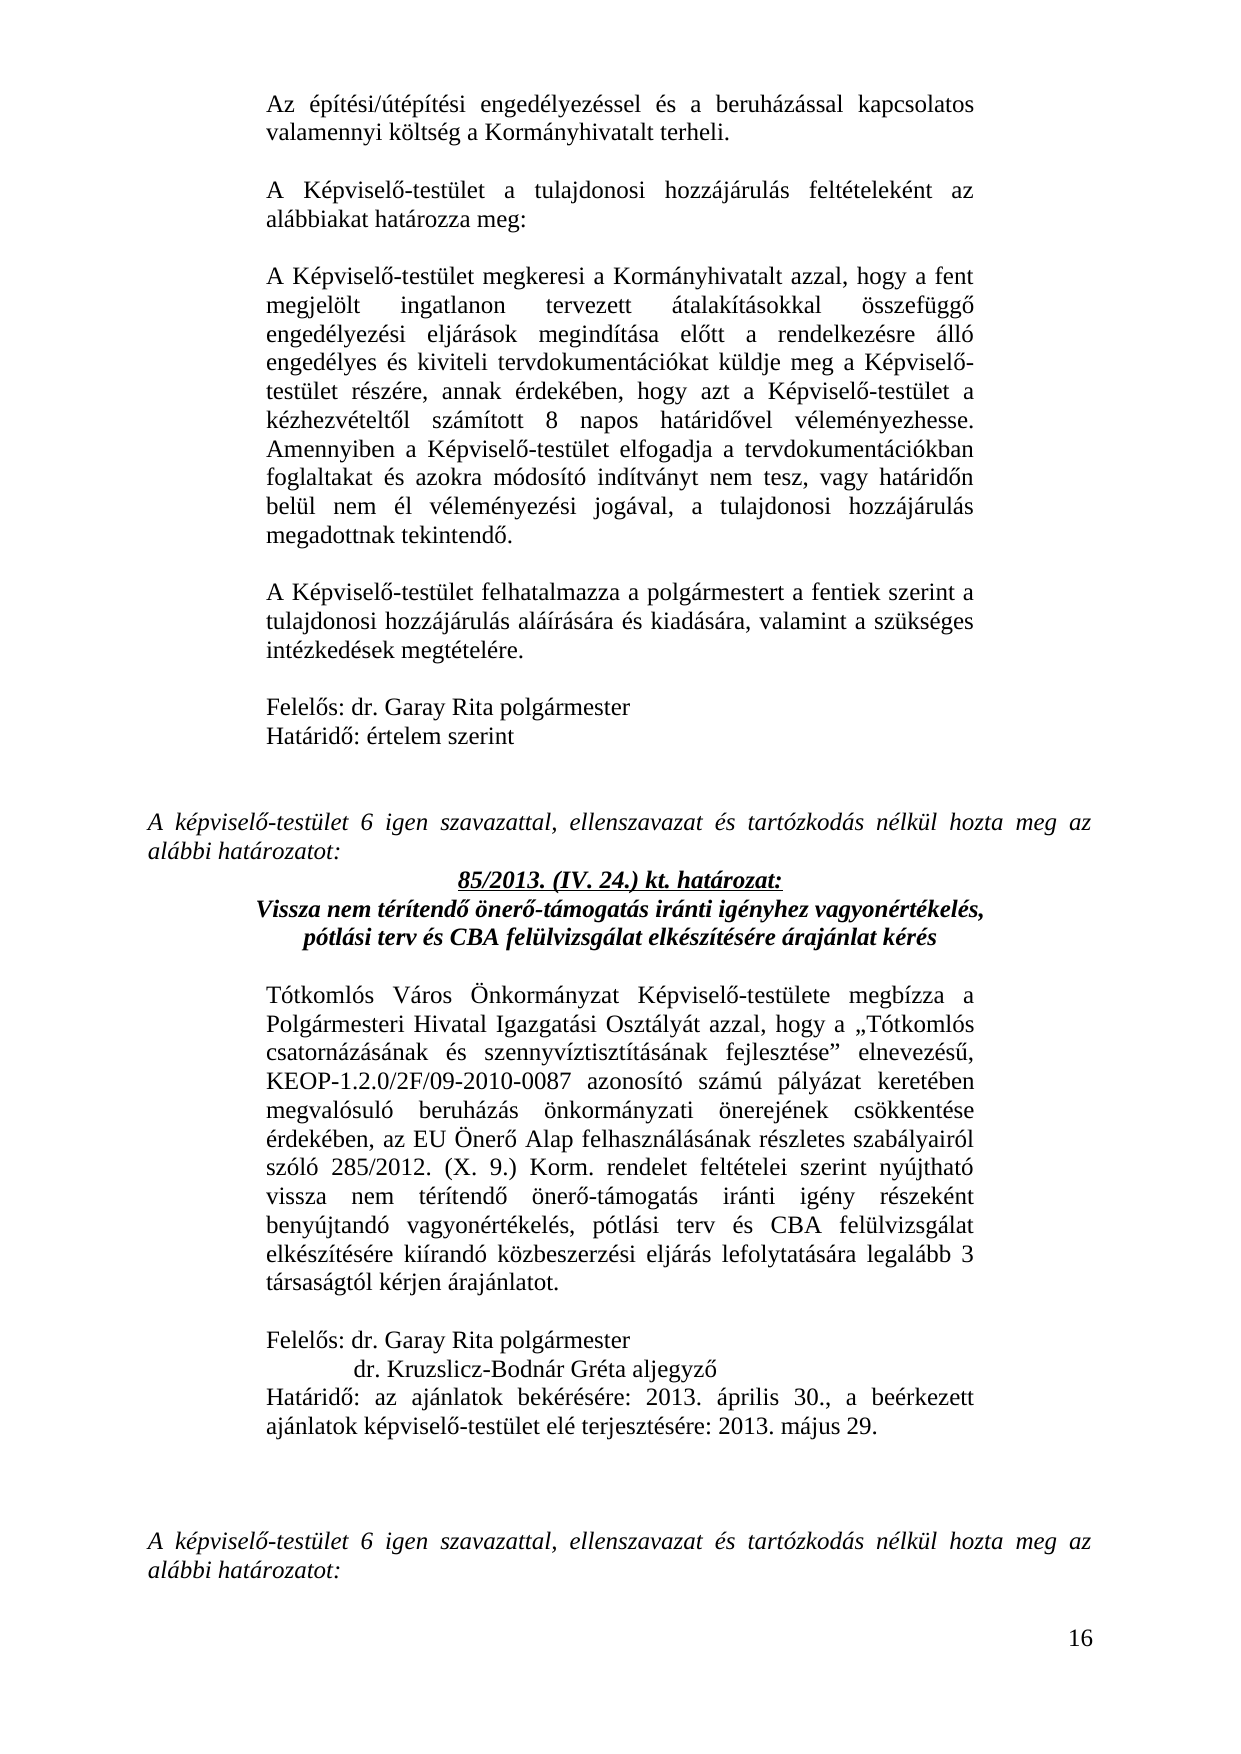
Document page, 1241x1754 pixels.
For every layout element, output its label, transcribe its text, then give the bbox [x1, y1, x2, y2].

text A képviselő-testület 6 igen szavazattal, ellenszavazat és tartózkodás nélkül hozta meg az alábbi határozatot: [148, 807, 1093, 865]
text 85/2013. (IV. 24.) kt. határozat: [148, 865, 1093, 894]
text A képviselő-testület 6 igen szavazattal, ellenszavazat és tartózkodás nélkül hozta meg az alábbi határozatot: [148, 1526, 1093, 1584]
text dr. Kruzslicz-Bodnár Gréta aljegyző [266, 1354, 974, 1382]
text A Képviselő-testület megkeresi a Kormányhivatalt azzal, hogy a fent megjelölt ingatlanon tervezett átalakításokkal összefüggő engedélyezési eljárások megindítása előtt a rendelkezésre álló engedélyes és kiviteli tervdokumentációkat küldje meg a Képviselő-testület részére, annak érdekében, hogy azt a Képviselő-testület a kézhezvételtől számított 8 napos határidővel véleményezhesse. Amennyiben a Képviselő-testület elfogadja a tervdokumentációkban foglaltakat és azokra módosító indítványt nem tesz, vagy határidőn belül nem él véleményezési jogával, a tulajdonosi hozzájárulás megadottnak tekintendő. [266, 261, 974, 549]
text Felelős: dr. Garay Rita polgármester [266, 1325, 974, 1354]
text Vissza nem térítendő önerő-támogatás iránti igényhez vagyonértékelés, pótlási terv és CBA felülvizsgálat elkészítésére árajánlat kérés [236, 894, 1004, 951]
text A Képviselő-testület a tulajdonosi hozzájárulás feltételeként az alábbiakat határozza meg: [266, 175, 974, 232]
text Felelős: dr. Garay Rita polgármester [266, 692, 974, 721]
text Határidő: értelem szerint [266, 721, 974, 750]
text Határidő: az ajánlatok bekérésére: 2013. április 30., a beérkezett ajánlatok képviselő-testület elé terjesztésére: 2013. május 29. [266, 1382, 974, 1440]
text Tótkomlós Város Önkormányzat Képviselő-testülete megbízza a Polgármesteri Hivatal Igazgatási Osztályát azzal, hogy a „Tótkomlós csatornázásának és szennyvíztisztításának fejlesztése” elnevezésű, KEOP-1.2.0/2F/09-2010-0087 azonosító számú pályázat keretében megvalósuló beruházás önkormányzati önerejének csökkentése érdekében, az EU Önerő Alap felhasználásának részletes szabályairól szóló 285/2012. (X. 9.) Korm. rendelet feltételei szerint nyújtható vissza nem térítendő önerő-támogatás iránti igény részeként benyújtandó vagyonértékelés, pótlási terv és CBA felülvizsgálat elkészítésére kiírandó közbeszerzési eljárás lefolytatására legalább 3 társaságtól kérjen árajánlatot. [266, 980, 974, 1296]
text A Képviselő-testület felhatalmazza a polgármestert a fentiek szerint a tulajdonosi hozzájárulás aláírására és kiadására, valamint a szükséges intézkedések megtételére. [266, 577, 974, 664]
text Az építési/útépítési engedélyezéssel és a beruházással kapcsolatos valamennyi költség a Kormányhivatalt terheli. [266, 89, 974, 146]
